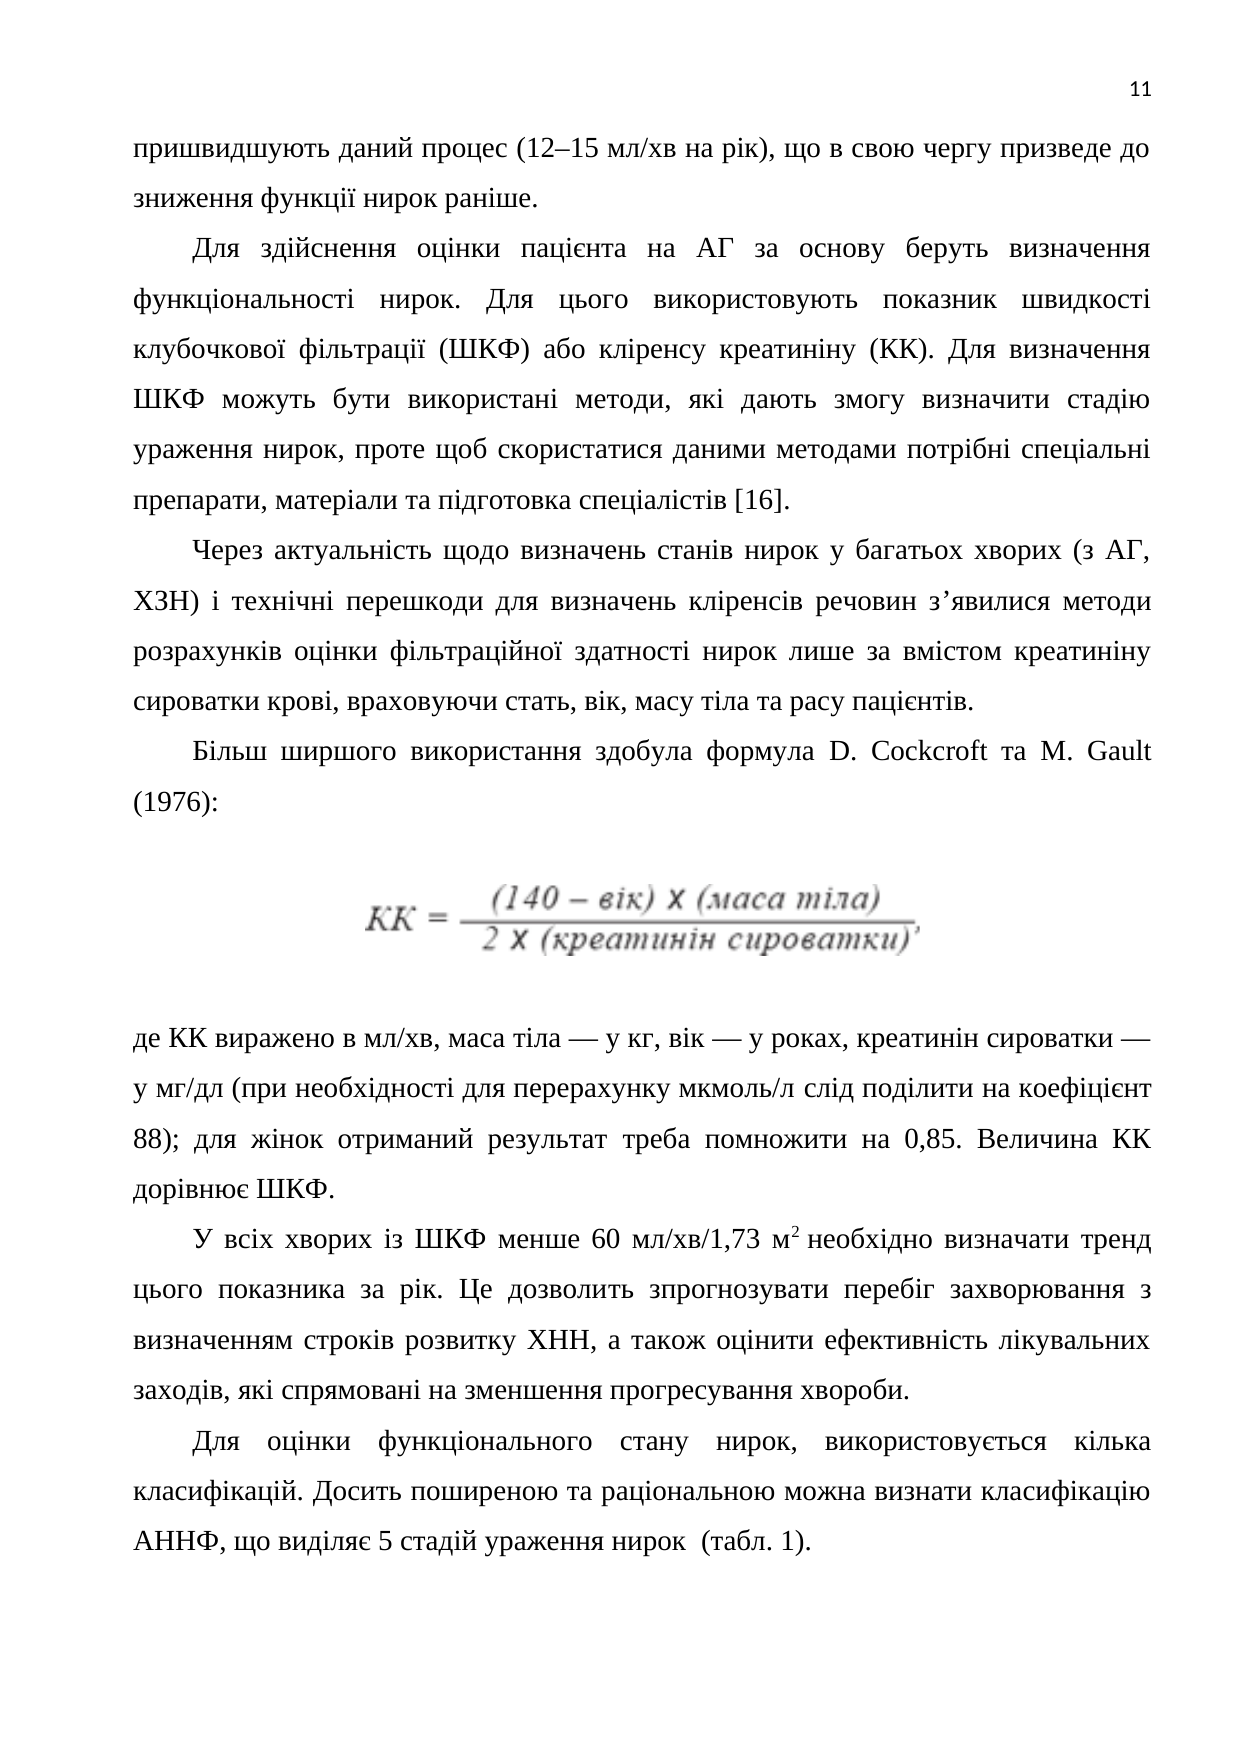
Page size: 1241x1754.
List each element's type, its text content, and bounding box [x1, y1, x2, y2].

text де КК виражено в мл/хв, маса тіла — у кг, вік — у роках, креатинін сироватки — у мг/дл (при необхідності для перерахунку мкмоль/л слід поділити на коефіцієнт 88); для жінок отриманий результат треба помножити на 0,85. Величина КК дорівнює ШКФ. [133, 1020, 1152, 1204]
text Для оцінки функціонального стану нирок, використовується кілька класифікацій. Досить поширеною та раціональною можна визнати класифікацію АННФ, що виділяє 5 стадій ураження нирок (табл. 1). [133, 1423, 1152, 1557]
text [133, 130, 1152, 214]
text У всіх хворих із ШКФ менше 60 мл/хв/1,73 м2 необхідно визначати тренд цього показника за рік. Це дозволить зпрогнозувати перебіг захворювання з визначенням строків розвитку ХНН, а також оцінити ефективність лікувальних заходів, які спрямовані на зменшення прогресування хвороби. [133, 1221, 1152, 1406]
picture [365, 884, 920, 956]
text Для здійснення оцінки пацієнта на АГ за основу беруть визначення функціональності нирок. Для цього використовують показник швидкості клубочкової фільтрації (ШКФ) або кліренсу креатиніну (КК). Для визначення ШКФ можуть бути використані методи, які дають змогу визначити стадію ураження нирок, проте щоб скористатися даними методами потрібні спеціальні препарати, матеріали та підготовка спеціалістів [16]. [133, 230, 1152, 516]
text Більш ширшого використання здобула формула D. Cockcroft та M. Gault (1976): [133, 733, 1152, 817]
text Через актуальність щодо визначень станів нирок у багатьох хворих (з АГ, ХЗН) і технічні перешкоди для визначень кліренсів речовин з’явилися методи розрахунків оцінки фільтраційної здатності нирок лише за вмістом креатиніну сироватки крові, враховуючи стать, вік, масу тіла та расу пацієнтів. [133, 532, 1152, 717]
